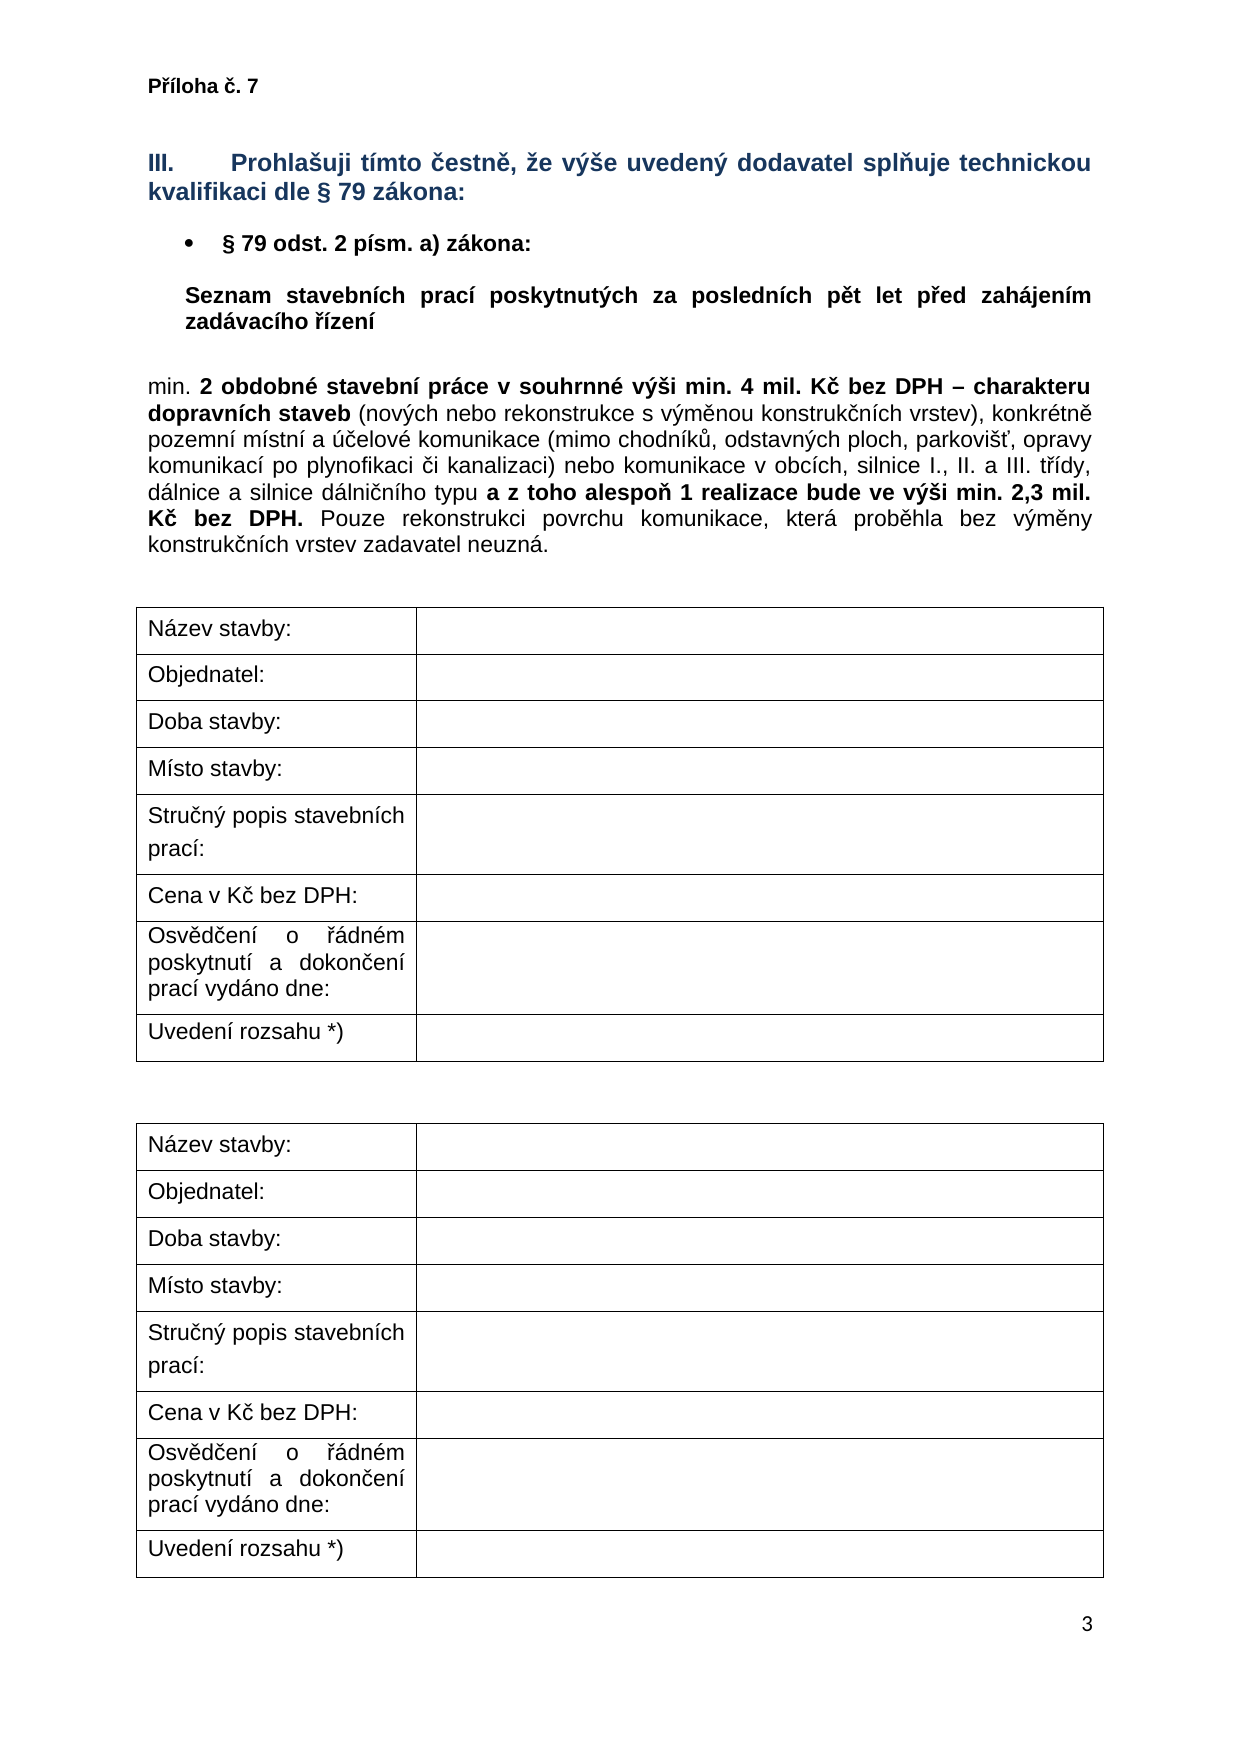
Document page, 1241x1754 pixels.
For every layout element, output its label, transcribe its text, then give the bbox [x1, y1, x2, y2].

table_cell [417, 655, 1103, 700]
table_cell Cena v Kč bez DPH: [137, 1392, 416, 1438]
subtitle Prohlašuji tímto čestně, že výše uvedený dodavatel splňuje technickou kvalifikaci dle § 79 zákona: [148, 148, 1093, 205]
table_header Název stavby: [137, 608, 416, 653]
table_cell Doba stavby: [137, 1218, 416, 1264]
list Seznam stavebních prací poskytnutých za posledních pět let před zahájením zadávacího řízení [185, 282, 1093, 334]
table_cell Objednatel: [137, 655, 416, 700]
table_cell Objednatel: [137, 1171, 416, 1217]
table_cell Cena v Kč bez DPH: [137, 875, 416, 921]
table_cell [417, 1015, 1103, 1061]
table_cell [417, 1218, 1103, 1264]
table_cell Osvědčení o řádném poskytnutí a dokončení prací vydáno dne: [137, 1439, 416, 1530]
table_cell Uvedení rozsahu *) [137, 1531, 416, 1577]
table_cell [417, 1171, 1103, 1217]
table_cell [417, 922, 1103, 1014]
table_cell Místo stavby: [137, 1265, 416, 1311]
table_cell Osvědčení o řádném poskytnutí a dokončení prací vydáno dne: [137, 922, 416, 1014]
text min. 2 obdobné stavební práce v souhrnné výši min. 4 mil. Kč bez DPH – charakteru dopravních staveb (nových nebo rekonstrukce s výměnou konstrukčních vrstev), konkrétně pozemní místní a účelové komunikace (mimo chodníků, odstavných ploch, parkovišť, opravy komunikací po plynofikaci či kanalizaci) nebo komunikace v obcích, silnice I., II. a III. třídy, dálnice a silnice dálničního typu a z toho alespoň 1 realizace bude ve výši min. 2,3 mil. Kč bez DPH. Pouze rekonstrukci povrchu komunikace, která proběhla bez výměny konstrukčních vrstev zadavatel neuzná. [148, 373, 1093, 558]
table_header [417, 1124, 1103, 1170]
table_cell Místo stavby: [137, 748, 416, 794]
table_cell [417, 1439, 1103, 1530]
table_cell [417, 875, 1103, 921]
table_cell [417, 1312, 1103, 1391]
table_cell [417, 701, 1103, 747]
table_cell Doba stavby: [137, 701, 416, 747]
table_cell [417, 1392, 1103, 1438]
table_cell [417, 795, 1103, 874]
table_header Název stavby: [137, 1124, 416, 1170]
table_cell Stručný popis stavebních prací: [137, 1312, 416, 1391]
table_cell Stručný popis stavebních prací: [137, 795, 416, 874]
table_cell [417, 1265, 1103, 1311]
table_cell [417, 1531, 1103, 1577]
table_cell Uvedení rozsahu *) [137, 1015, 416, 1061]
table_header [417, 608, 1103, 653]
text § 79 odst. 2 písm. a) zákona: [185, 230, 1093, 257]
table_cell [417, 748, 1103, 794]
